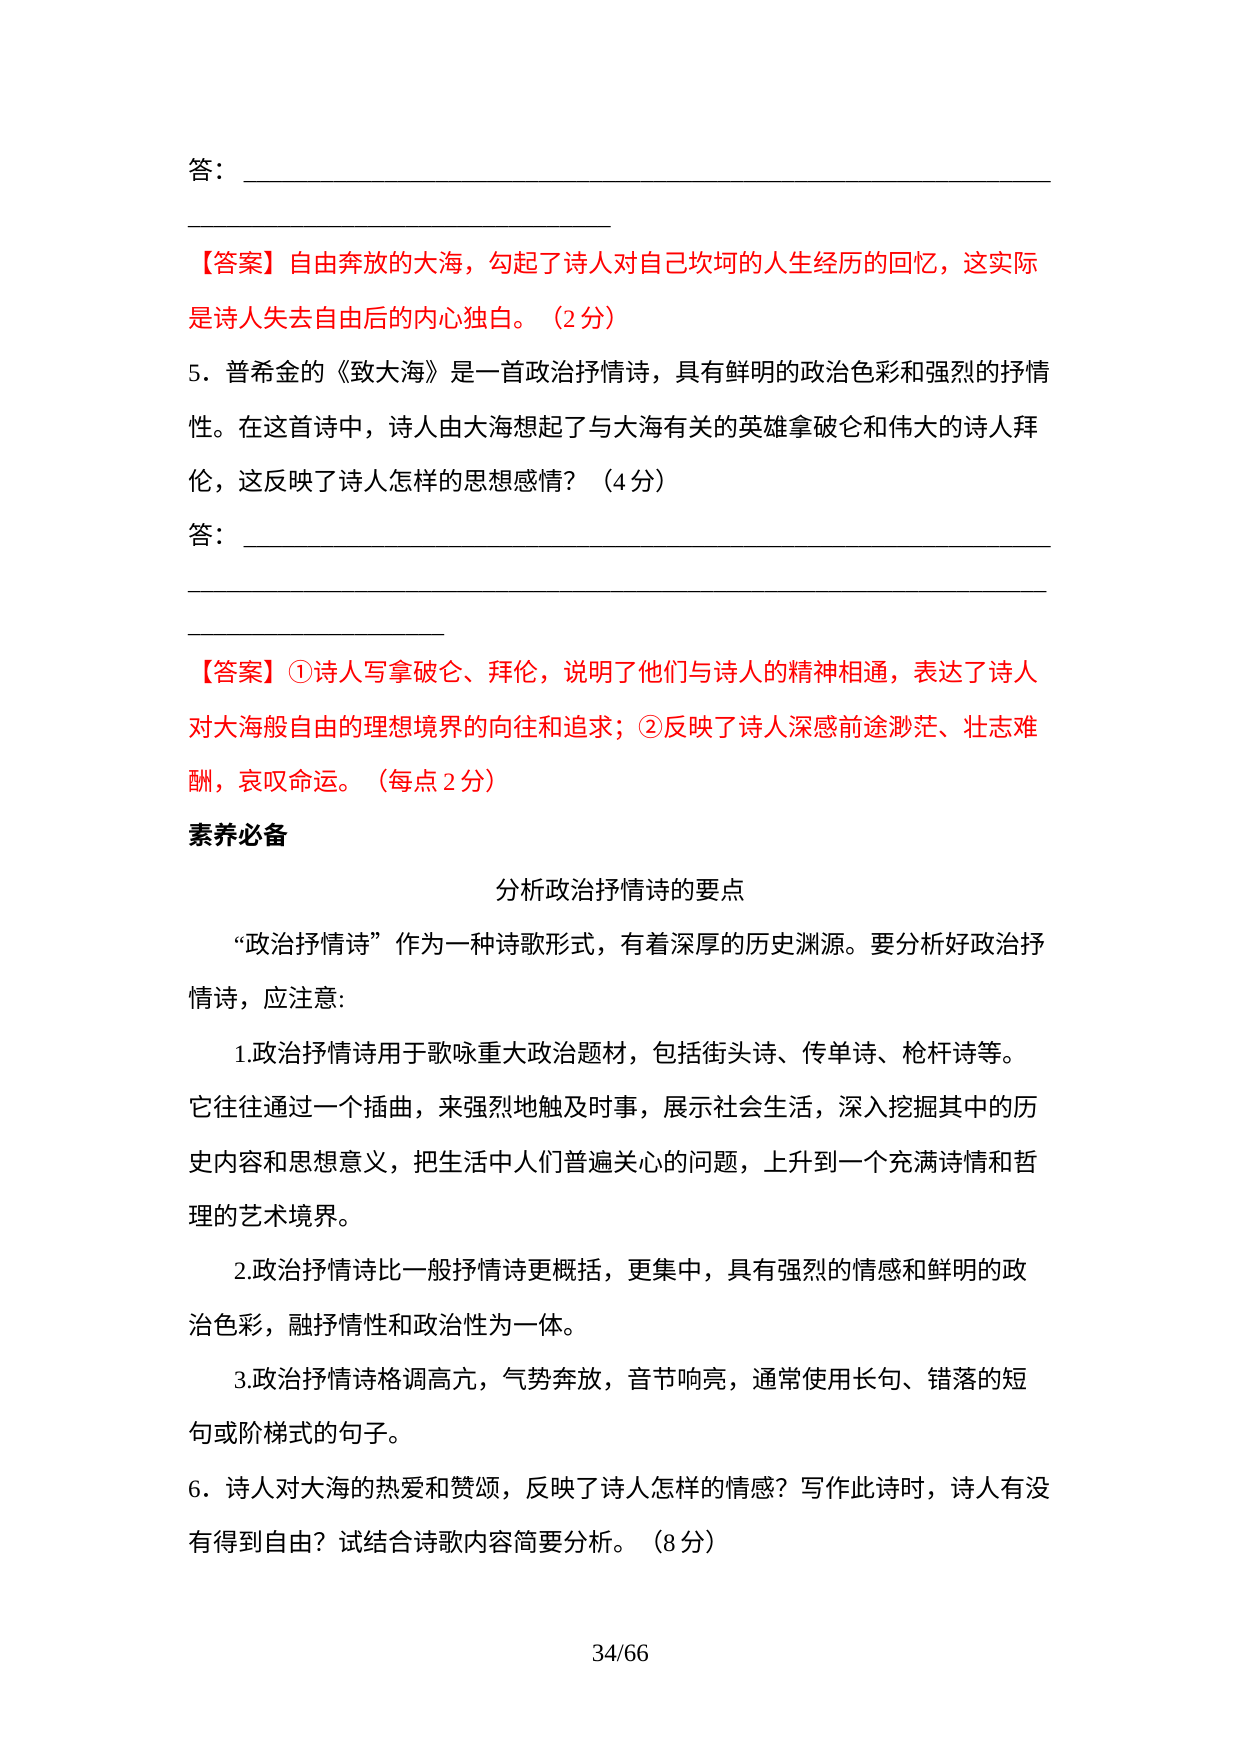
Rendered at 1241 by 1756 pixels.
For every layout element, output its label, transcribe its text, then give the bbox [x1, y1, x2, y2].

text 6．诗人对大海的热爱和赞颂，反映了诗人怎样的情感？写作此诗时，诗人有没有得到自由？试结合诗歌内容简要分析。（8分） [188, 1468, 1052, 1559]
text 【答案】自由奔放的大海，勾起了诗人对自己坎坷的人生经历的回忆，这实际是诗人失去自由后的内心独白。（2分） [188, 244, 1052, 334]
text 答： _ _ _ _ _ _ _ _ _ _ _ _ _ _ _ _ _ _ _ _ _ _ _ _ _ _ _ _ _ _ _ _ _ _ _ _ _ _ _ _ _ _ _ _ _ _ _ _ _ _ _ _ _ _ _ _ _ _ _ _ _ _ _ _ _ _ _ _ _ _ _ _ _ _ _ _ _ _ _ _ _ _ _ _ _ _ _ _ _ _ _ _ _ _ _ _ [188, 150, 1052, 229]
text “政治抒情诗”作为一种诗歌形式，有着深厚的历史渊源。要分析好政治抒情诗，应注意: [188, 924, 1052, 1015]
text 【答案】①诗人写拿破仑、拜伦，说明了他们与诗人的精神相通，表达了诗人对大海般自由的理想境界的向往和追求；②反映了诗人深感前途渺茫、壮志难酬，哀叹命运。（每点2分） [188, 653, 1052, 798]
text 3.政治抒情诗格调高亢，气势奔放，音节响亮，通常使用长句、错落的短句或阶梯式的句子。 [188, 1359, 1052, 1450]
text 5．普希金的《致大海》是一首政治抒情诗，具有鲜明的政治色彩和强烈的抒情性。在这首诗中，诗人由大海想起了与大海有关的英雄拿破仑和伟大的诗人拜伦，这反映了诗人怎样的思想感情？（4分） [188, 353, 1052, 498]
text 分析政治抒情诗的要点 [188, 870, 1052, 906]
text 答： _ _ _ _ _ _ _ _ _ _ _ _ _ _ _ _ _ _ _ _ _ _ _ _ _ _ _ _ _ _ _ _ _ _ _ _ _ _ _ _ _ _ _ _ _ _ _ _ _ _ _ _ _ _ _ _ _ _ _ _ _ _ _ _ _ _ _ _ _ _ _ _ _ _ _ _ _ _ _ _ _ _ _ _ _ _ _ _ _ _ _ _ _ _ _ _ _ _ _ _ _ _ _ _ _ _ _ _ _ _ _ _ _ _ _ _ _ _ _ _ _ _ _ _ _ _ _ _ _ _ _ _ _ _ _ _ _ _ _ _ _ _ _ _ _ _ _ _ _ _ [188, 516, 1052, 638]
text 2.政治抒情诗比一般抒情诗更概括，更集中，具有强烈的情感和鲜明的政治色彩，融抒情性和政治性为一体。 [188, 1251, 1052, 1341]
text 1.政治抒情诗用于歌咏重大政治题材，包括街头诗、传单诗、枪杆诗等。它往往通过一个插曲，来强烈地触及时事，展示社会生活，深入挖掘其中的历史内容和思想意义，把生活中人们普遍关心的问题，上升到一个充满诗情和哲理的艺术境界。 [188, 1033, 1052, 1233]
text 素养必备 [188, 816, 1052, 852]
